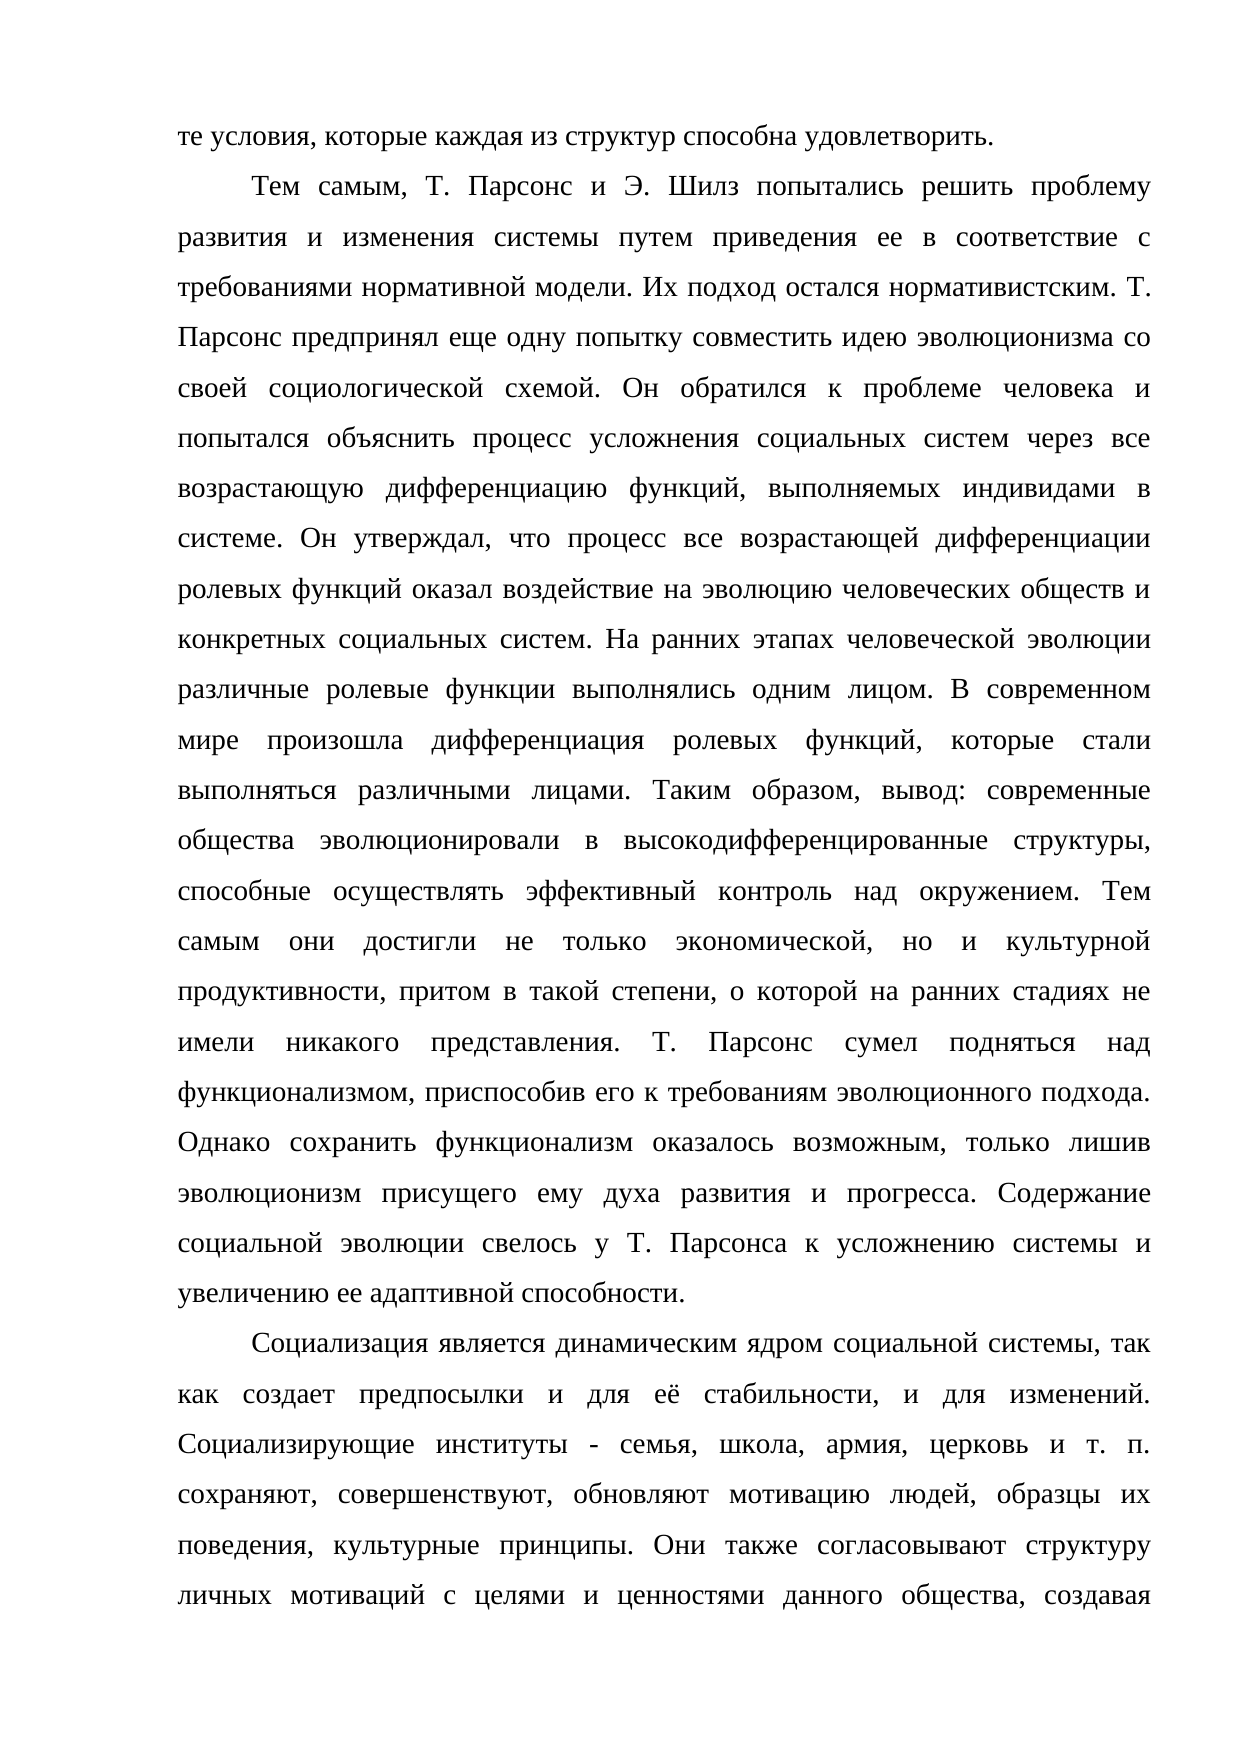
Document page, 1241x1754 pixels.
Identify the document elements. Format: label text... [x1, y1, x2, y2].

text Тем самым, Т. Парсонс и Э. Шилз попытались решить проблему развития и изменения системы путем приведения ее в соответствие с требованиями нормативной модели. Их подход остался нормативистским. Т. Парсонс предпринял еще одну попытку совместить идею эволюционизма со своей социологической схемой. Он обратился к проблеме человека и попытался объяснить процесс усложнения социальных систем через все возрастающую дифференциацию функций, выполняемых индивидами в системе. Он утверждал, что процесс все возрастающей дифференциации ролевых функций оказал воздействие на эволюцию человеческих обществ и конкретных социальных систем. На ранних этапах человеческой эволюции различные ролевые функции выполнялись одним лицом. В современном мире произошла дифференциация ролевых функций, которые стали выполняться различными лицами. Таким образом, вывод: современные общества эволюционировали в высокодифференцированные структуры, способные осуществлять эффективный контроль над окружением. Тем самым они достигли не только экономической, но и культурной продуктивности, притом в такой степени, о которой на ранних стадиях не имели никакого представления. Т. Парсонс сумел подняться над функционализмом, приспособив его к требованиям эволюционного подхода. Однако сохранить функционализм оказалось возможным, только лишив эволюционизм присущего ему духа развития и прогресса. Содержание социальной эволюции свелось у Т. Парсонса к усложнению системы и увеличению ее адаптивной способности. [177, 168, 1152, 1309]
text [177, 118, 1152, 152]
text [177, 1326, 1152, 1611]
